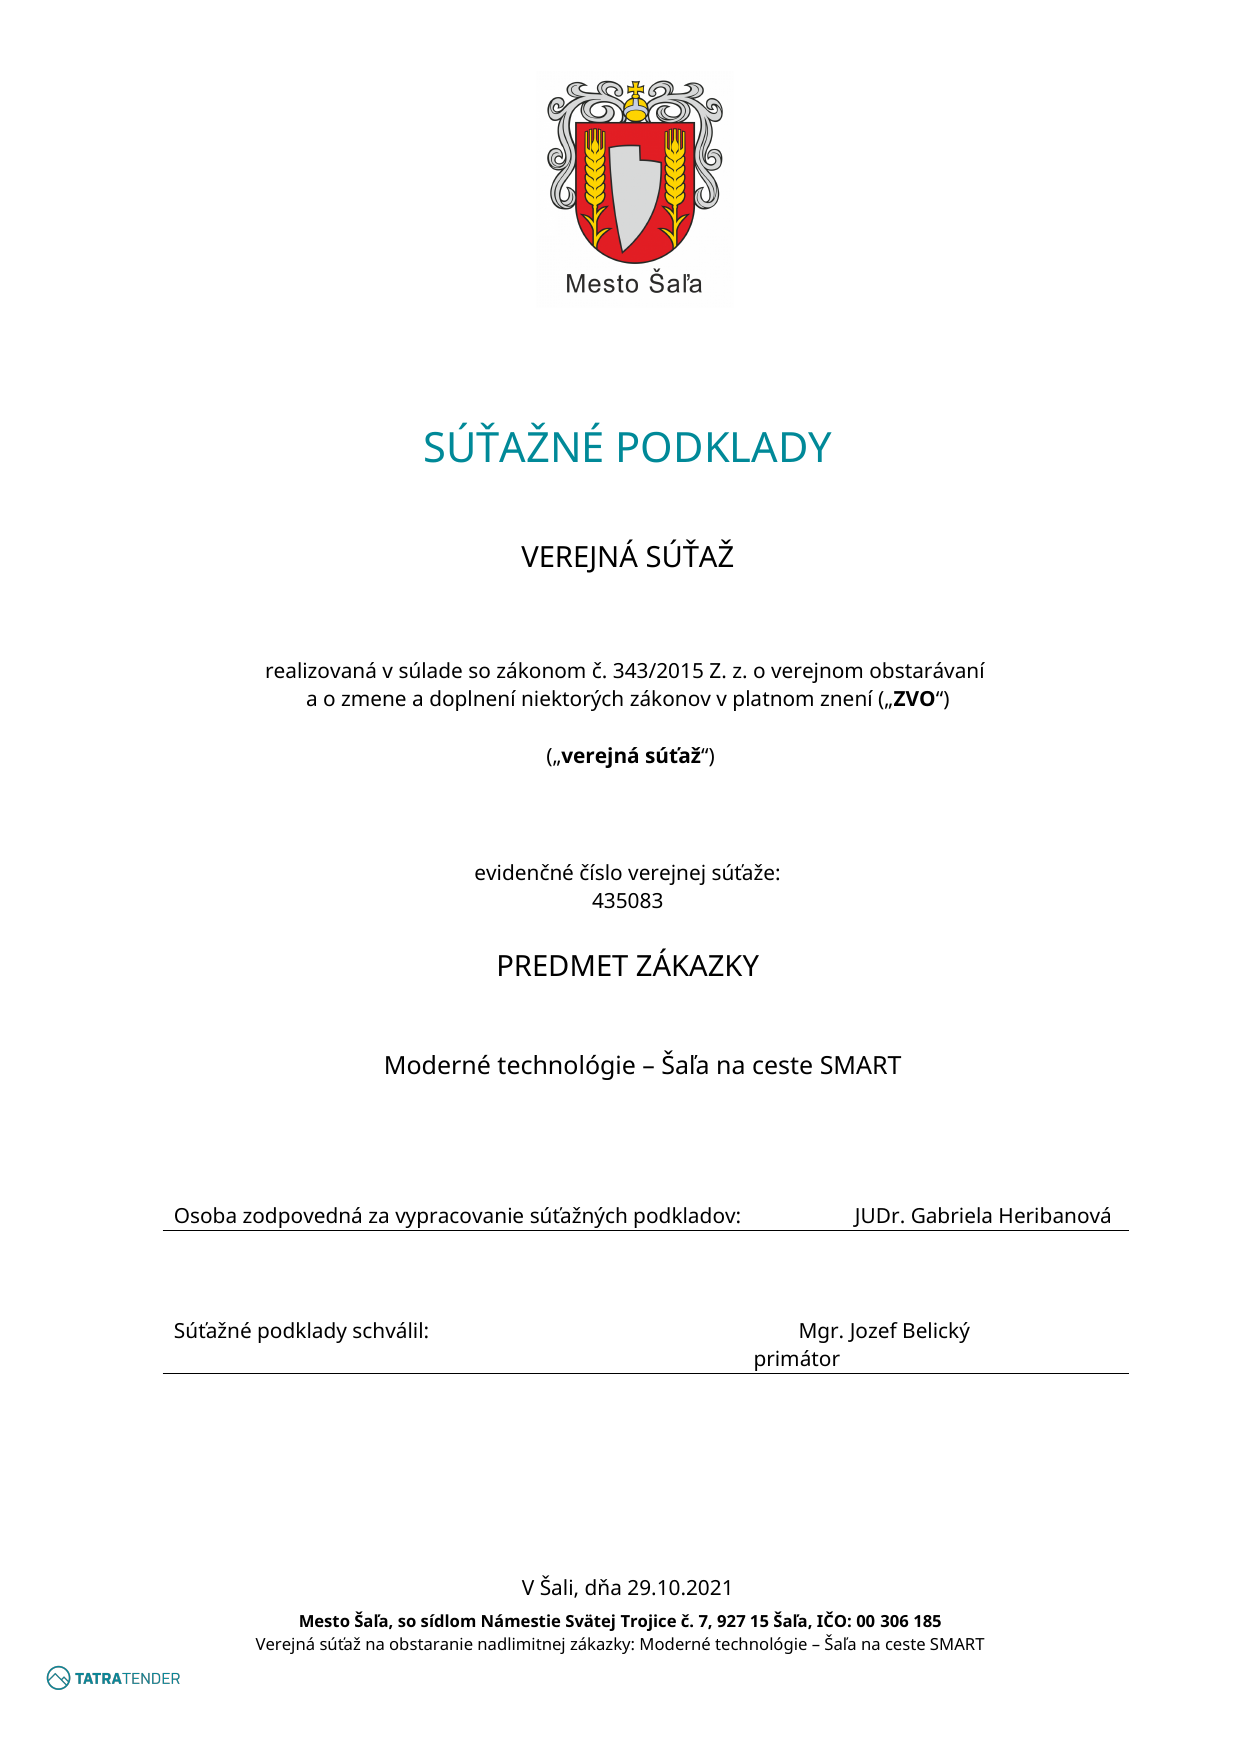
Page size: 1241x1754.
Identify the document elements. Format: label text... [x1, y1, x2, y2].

picture [536, 71, 734, 308]
table_cell Súťažné podklady schválil: Mgr. Jozef Belický primátor [163, 1231, 1129, 1373]
text evidenčné číslo verejnej súťaže: [162, 858, 1093, 886]
text VEREJNÁ SÚŤAŽ [162, 537, 1093, 576]
text Moderné technológie – Šaľa na ceste SMART [162, 1048, 1123, 1082]
text PREDMET ZÁKAZKY [162, 946, 1093, 985]
text („verejná súťaž“) [162, 713, 1093, 769]
text SÚŤAŽNÉ PODKLADY [162, 418, 1093, 474]
table_header Osoba zodpovedná za vypracovanie súťažných podkladov: JUDr. Gabriela Heribanová [163, 1116, 1129, 1230]
picture [44, 1655, 191, 1699]
text 435083 [162, 886, 1093, 914]
text realizovaná v súlade so zákonom č. 343/2015 Z. z. o verejnom obstarávaní a o zmene a doplnení niektorých zákonov v platnom znení („ZVO“) [162, 656, 1093, 713]
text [162, 1573, 1093, 1602]
